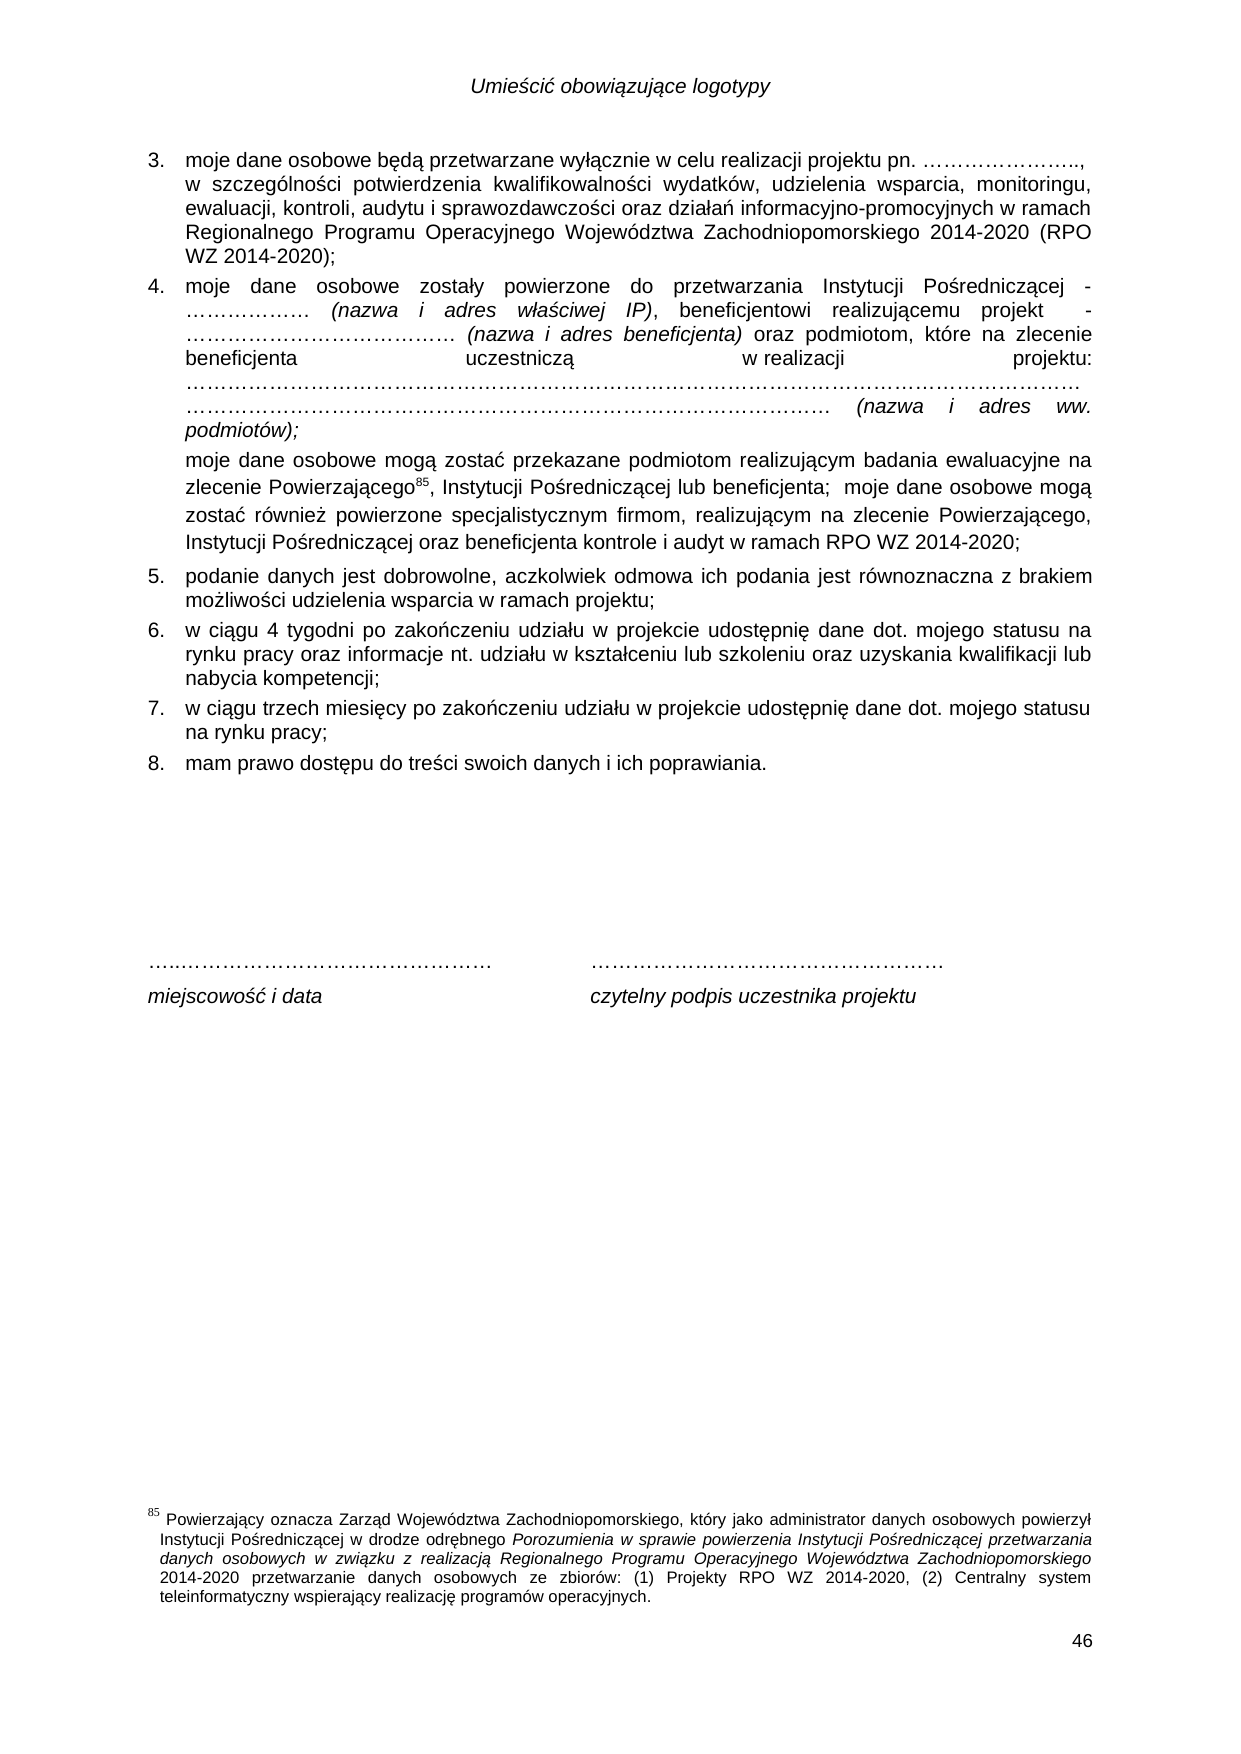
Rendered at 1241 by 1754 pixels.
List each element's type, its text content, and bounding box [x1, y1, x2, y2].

list moje dane osobowe zostały powierzone do przetwarzania Instytucji Pośredniczącej - ……………… (nazwa i adres właściwej IP), beneficjentowi realizującemu projekt - ………………………………… (nazwa i adres beneficjenta) oraz podmiotom, które na zlecenie beneficjenta uczestniczą w realizacji projektu: …………………………………………………………………………………………………………………………………………………………………………………………………… (nazwa i adres ww. podmiotów); [148, 274, 1092, 441]
list podanie danych jest dobrowolne, aczkolwiek odmowa ich podania jest równoznaczna z brakiem możliwości udzielenia wsparcia w ramach projektu; [148, 564, 1092, 612]
list moje dane osobowe będą przetwarzane wyłącznie w celu realizacji projektu pn. ………………….., w szczególności potwierdzenia kwalifikowalności wydatków, udzielenia wsparcia, monitoringu, ewaluacji, kontroli, audytu i sprawozdawczości oraz działań informacyjno-promocyjnych w ramach Regionalnego Programu Operacyjnego Województwa Zachodniopomorskiego 2014-2020 (RPO WZ 2014-2020); [148, 148, 1092, 267]
table_cell miejscowość i data [136, 984, 579, 1017]
text moje dane osobowe mogą zostać przekazane podmiotom realizującym badania ewaluacyjne na zlecenie Powierzającego, Instytucji Pośredniczącej lub beneficjenta; moje dane osobowe mogą zostać również powierzone specjalistycznym firmom, realizującym na zlecenie Powierzającego, Instytucji Pośredniczącej oraz beneficjenta kontrole i audyt w ramach RPO WZ 2014-2020; [185, 448, 1092, 554]
list w ciągu trzech miesięcy po zakończeniu udziału w projekcie udostępnię dane dot. mojego statusu na rynku pracy; [148, 696, 1092, 744]
list mam prawo dostępu do treści swoich danych i ich poprawiania. [148, 750, 1092, 774]
table_cell czytelny podpis uczestnika projektu [579, 984, 1096, 1017]
list w ciągu 4 tygodni po zakończeniu udziału w projekcie udostępnię dane dot. mojego statusu na rynku pracy oraz informacje nt. udziału w kształceniu lub szkoleniu oraz uzyskania kwalifikacji lub nabycia kompetencji; [148, 618, 1092, 690]
table_header …………………………………………… [579, 814, 1096, 983]
table_header …..……………………………………… [136, 814, 579, 983]
